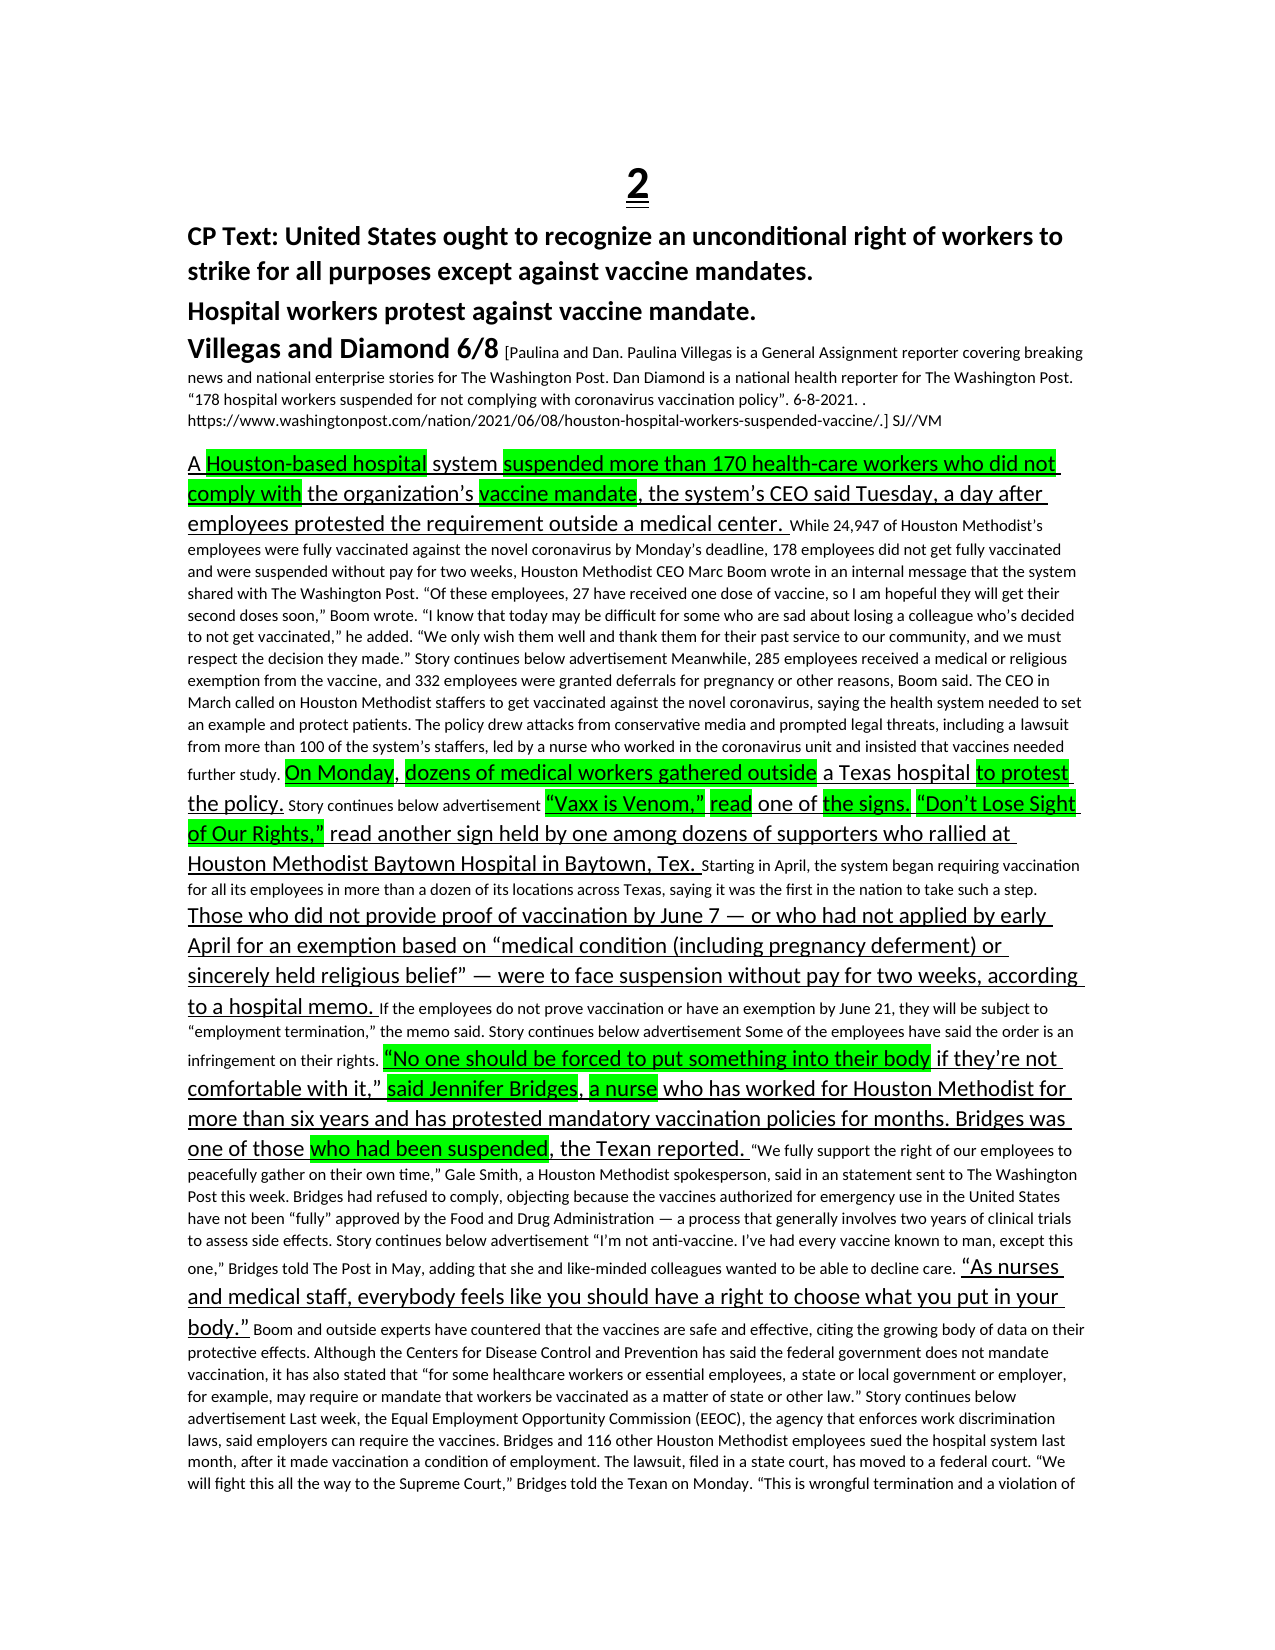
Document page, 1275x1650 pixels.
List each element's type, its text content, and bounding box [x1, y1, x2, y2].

text Villegas and Diamond 6/8 [Paulina and Dan. Paulina Villegas is a General Assignment reporter covering breaking news and national enterprise stories for The Washington Post. Dan Diamond is a national health reporter for The Washington Post. “178 hospital workers suspended for not complying with coronavirus vaccination policy”. 6-8-2021. . https://www.washingtonpost.com/nation/2021/06/08/houston-hospital-workers-suspended-vaccine/.] SJ//VM [187, 330, 1087, 431]
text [187, 449, 1087, 1494]
subtitle 2 [187, 154, 1087, 210]
subtitle CP Text: United States ought to recognize an unconditional right of workers to strike for all purposes except against vaccine mandates. [187, 219, 1087, 287]
subtitle Hospital workers protest against vaccine mandate. [187, 294, 1087, 327]
